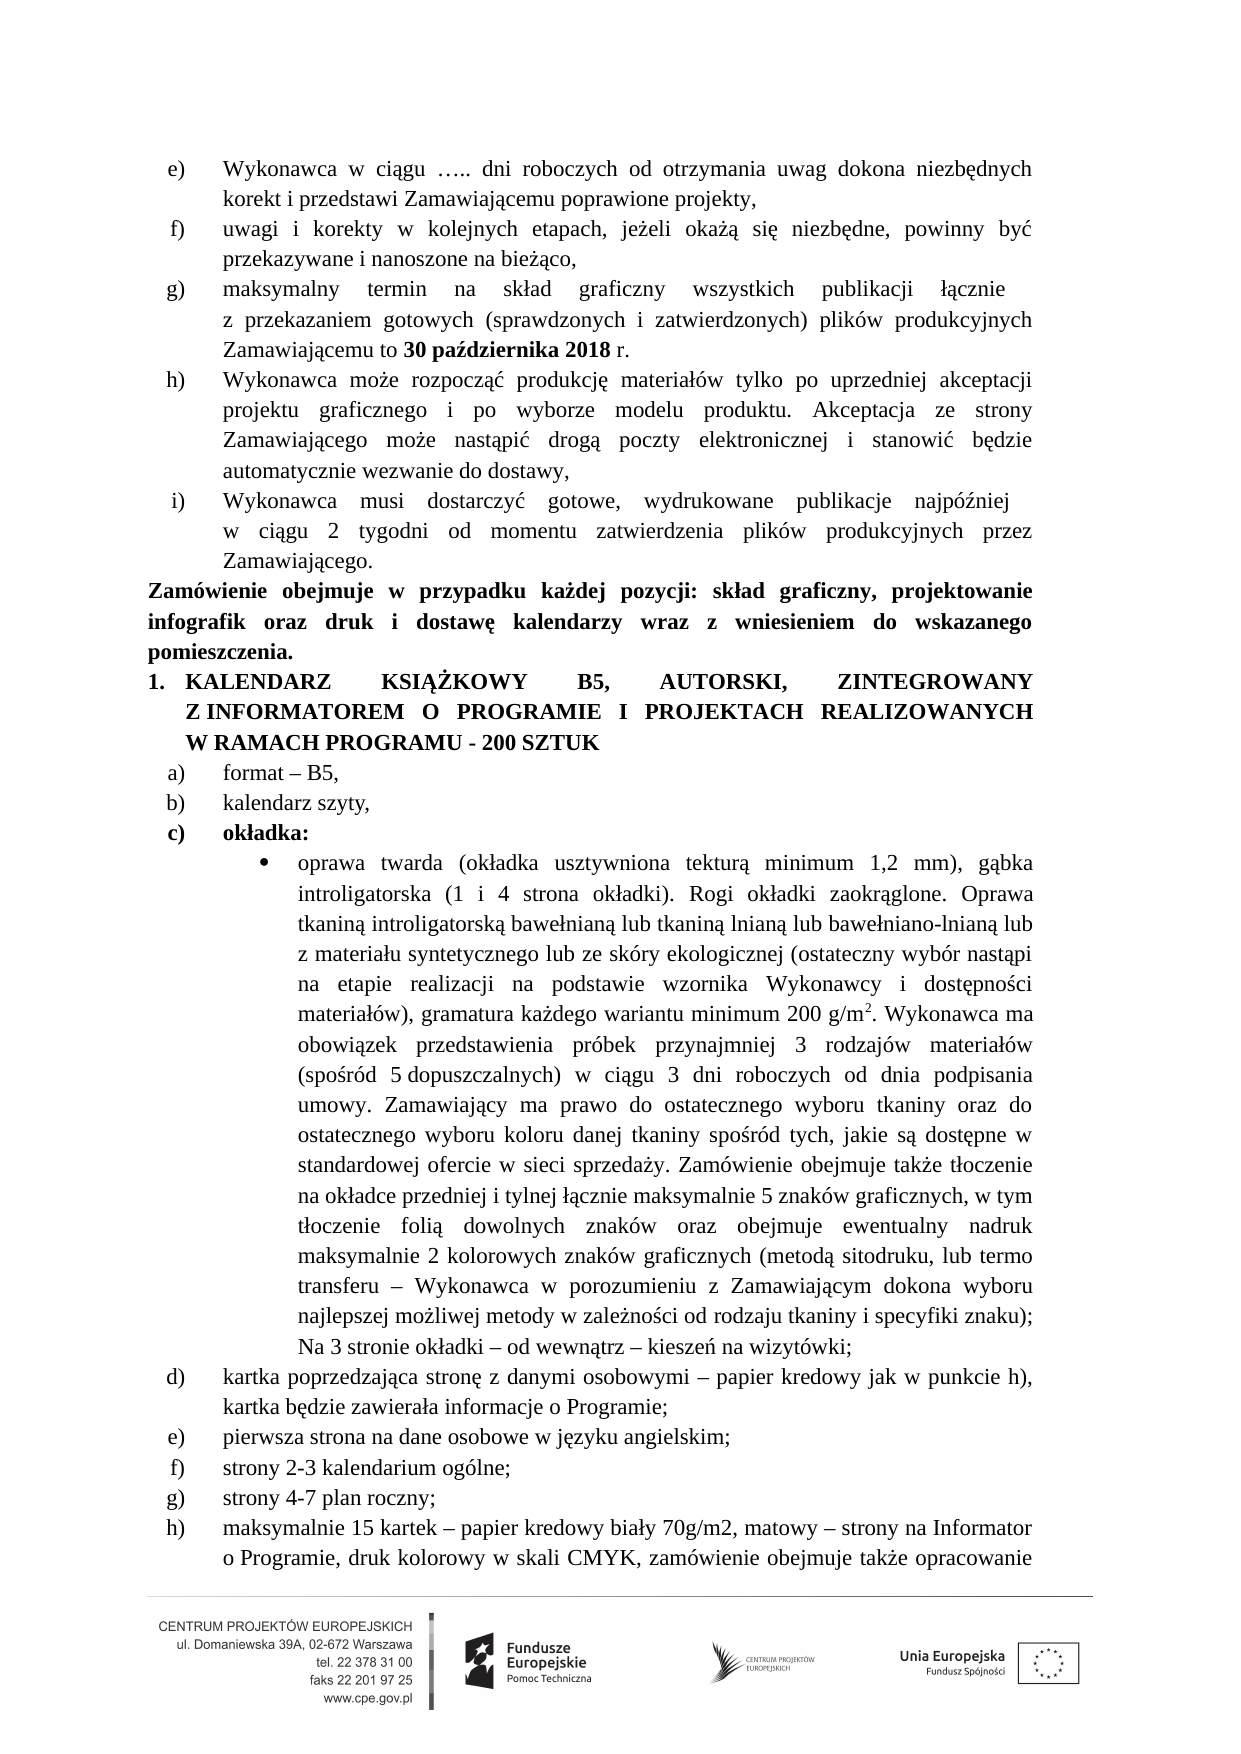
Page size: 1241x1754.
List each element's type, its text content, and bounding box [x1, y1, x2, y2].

list format – B5, [185, 759, 1034, 785]
list Wykonawca może rozpocząć produkcję materiałów tylko po uprzedniej akceptacji projektu graficznego i po wyborze modelu produktu. Akceptacja ze strony Zamawiającego może nastąpić drogą poczty elektronicznej i stanowić będzie automatycznie wezwanie do dostawy, [185, 366, 1034, 483]
list uwagi i korekty w kolejnych etapach, jeżeli okażą się niezbędne, powinny być przekazywane i nanoszone na bieżąco, [185, 215, 1034, 272]
list Wykonawca musi dostarczyć gotowe, wydrukowane publikacje najpóźniej w ciągu 2 tygodni od momentu zatwierdzenia plików produkcyjnych przez Zamawiającego. [185, 487, 1034, 574]
list pierwsza strona na dane osobowe w języku angielskim; [185, 1423, 1034, 1450]
list kalendarz szyty, [185, 789, 1093, 815]
list kartka poprzedzająca stronę z danymi osobowymi – papier kredowy jak w punkcie h), kartka będzie zawierała informacje o Programie; [185, 1363, 1034, 1419]
list oprawa twarda (okładka usztywniona tekturą minimum 1,2 mm), gąbka introligatorska (1 i 4 strona okładki). Rogi okładki zaokrąglone. Oprawa tkaniną introligatorską bawełnianą lub tkaniną lnianą lub bawełniano-lnianą lub z materiału syntetycznego lub ze skóry ekologicznej (ostateczny wybór nastąpi na etapie realizacji na podstawie wzornika Wykonawcy i dostępności materiałów), gramatura każdego wariantu minimum 200 g/m2. Wykonawca ma obowiązek przedstawienia próbek przynajmniej 3 rodzajów materiałów (spośród 5 dopuszczalnych) w ciągu 3 dni roboczych od dnia podpisania umowy. Zamawiający ma prawo do ostatecznego wyboru tkaniny oraz do ostatecznego wyboru koloru danej tkaniny spośród tych, jakie są dostępne w standardowej ofercie w sieci sprzedaży. Zamówienie obejmuje także tłoczenie na okładce przedniej i tylnej łącznie maksymalnie 5 znaków graficznych, w tym tłoczenie folią dowolnych znaków oraz obejmuje ewentualny nadruk maksymalnie 2 kolorowych znaków graficznych (metodą sitodruku, lub termo transferu – Wykonawca w porozumieniu z Zamawiającym dokona wyboru najlepszej możliwej metody w zależności od rodzaju tkaniny i specyfiki znaku); Na 3 stronie okładki – od wewnątrz – kieszeń na wizytówki; [260, 849, 1034, 1359]
picture [147, 1596, 1093, 1710]
text Zamówienie obejmuje w przypadku każdej pozycji: skład graficzny, projektowanie infografik oraz druk i dostawę kalendarzy wraz z wniesieniem do wskazanego pomieszczenia. [148, 578, 1034, 664]
list strony 2-3 kalendarium ogólne; [185, 1454, 1034, 1480]
list maksymalny termin na skład graficzny wszystkich publikacji łącznie z przekazaniem gotowych (sprawdzonych i zatwierdzonych) plików produkcyjnych Zamawiającemu to 30 października 2018 r. [185, 276, 1034, 362]
list okładka: [185, 819, 1034, 846]
list Wykonawca w ciągu ….. dni roboczych od otrzymania uwag dokona niezbędnych korekt i przedstawi Zamawiającemu poprawione projekty, [185, 155, 1034, 211]
list strony 4-7 plan roczny; [185, 1484, 1034, 1510]
list KALENDARZ KSIĄŻKOWY B5, AUTORSKI, ZINTEGROWANY Z INFORMATOREM O PROGRAMIE I PROJEKTACH REALIZOWANYCH W RAMACH PROGRAMU - 200 SZTUK [148, 668, 1034, 755]
